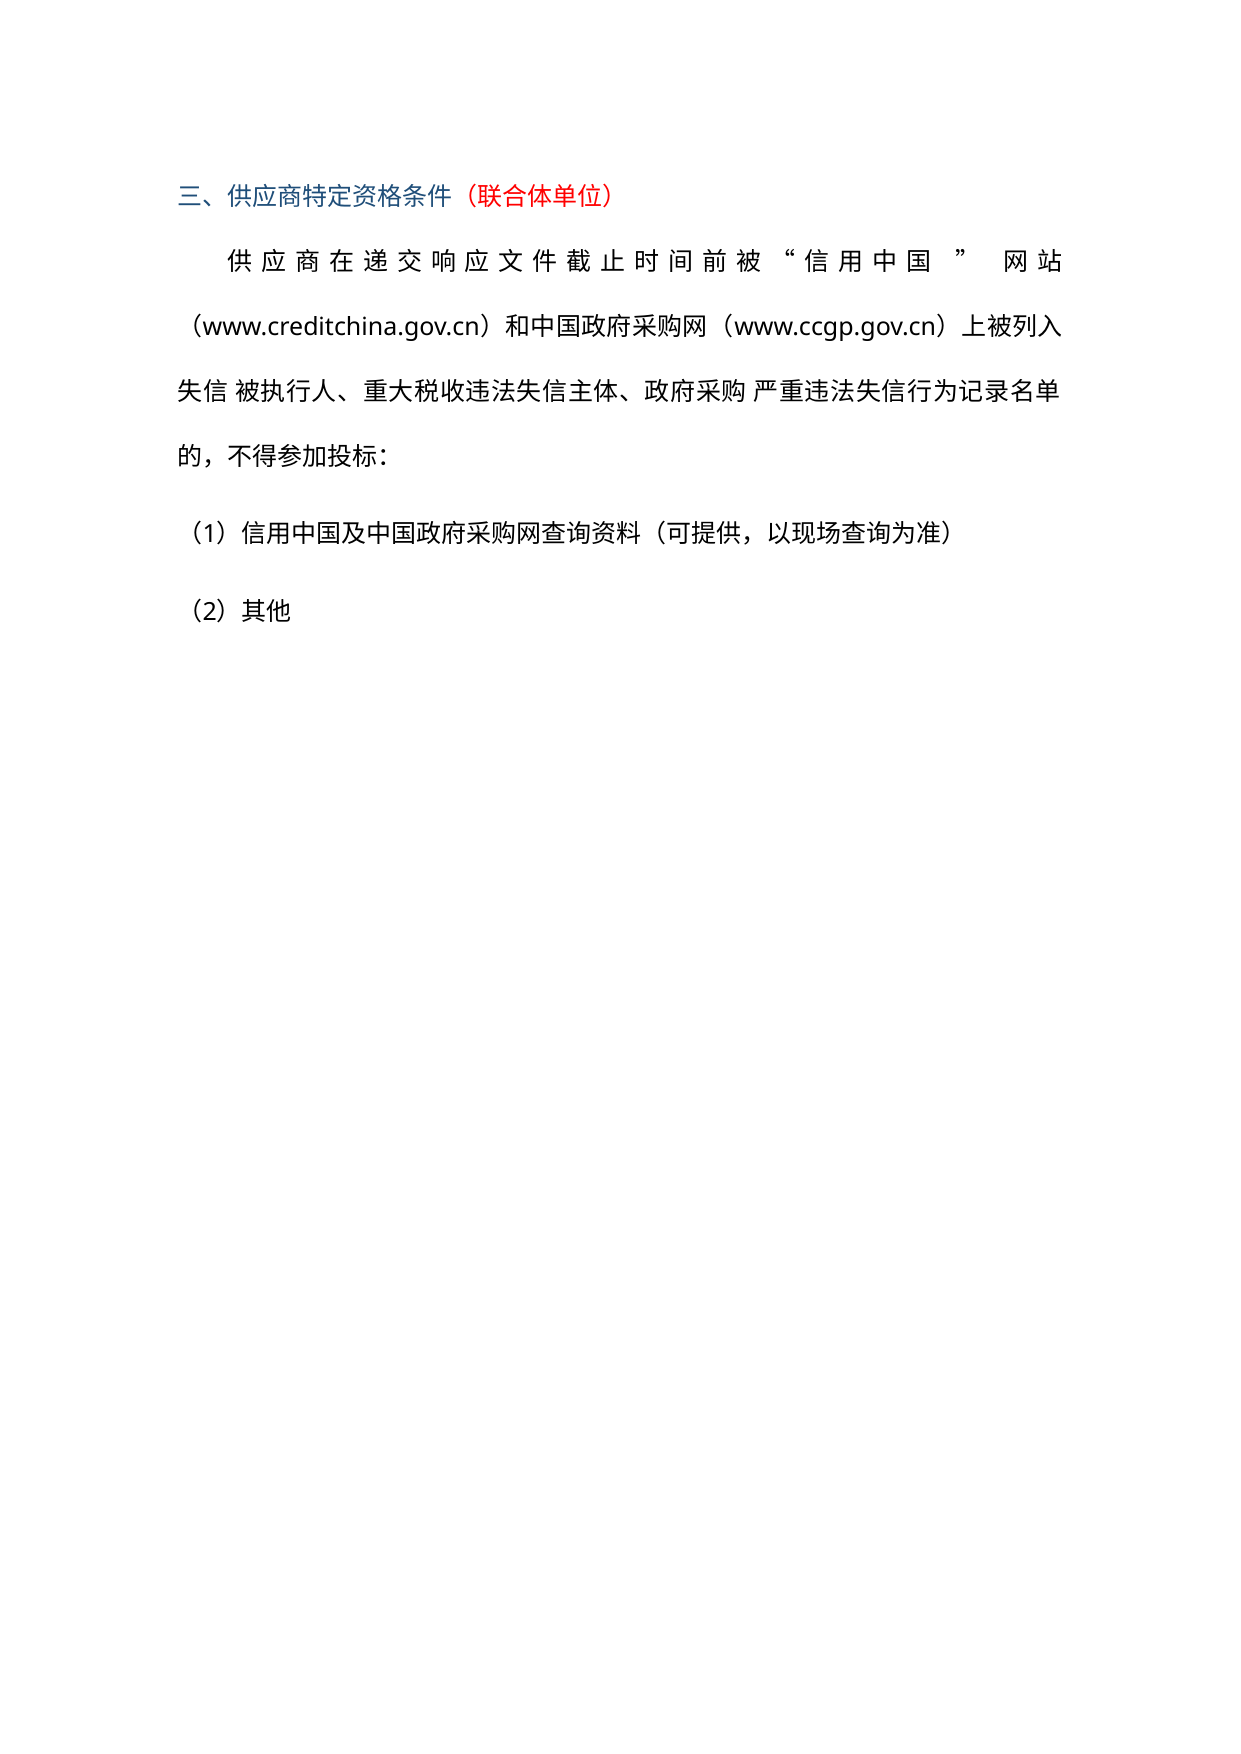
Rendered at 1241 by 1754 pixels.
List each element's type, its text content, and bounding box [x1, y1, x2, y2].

text 供应商在递交响应文件截止时间前被“信用中国 ” 网站（www.creditchina.gov.cn）和中国政府采购网（www.ccgp.gov.cn）上被列入失信 被执行人、重大税收违法失信主体、政府采购 严重违法失信行为记录名单的，不得参加投标： [177, 227, 1063, 487]
text （2）其他 [177, 577, 1063, 642]
text （1）信用中国及中国政府采购网查询资料（可提供，以现场查询为准） [177, 499, 1063, 564]
text 三、供应商特定资格条件（联合体单位） [177, 162, 1063, 227]
